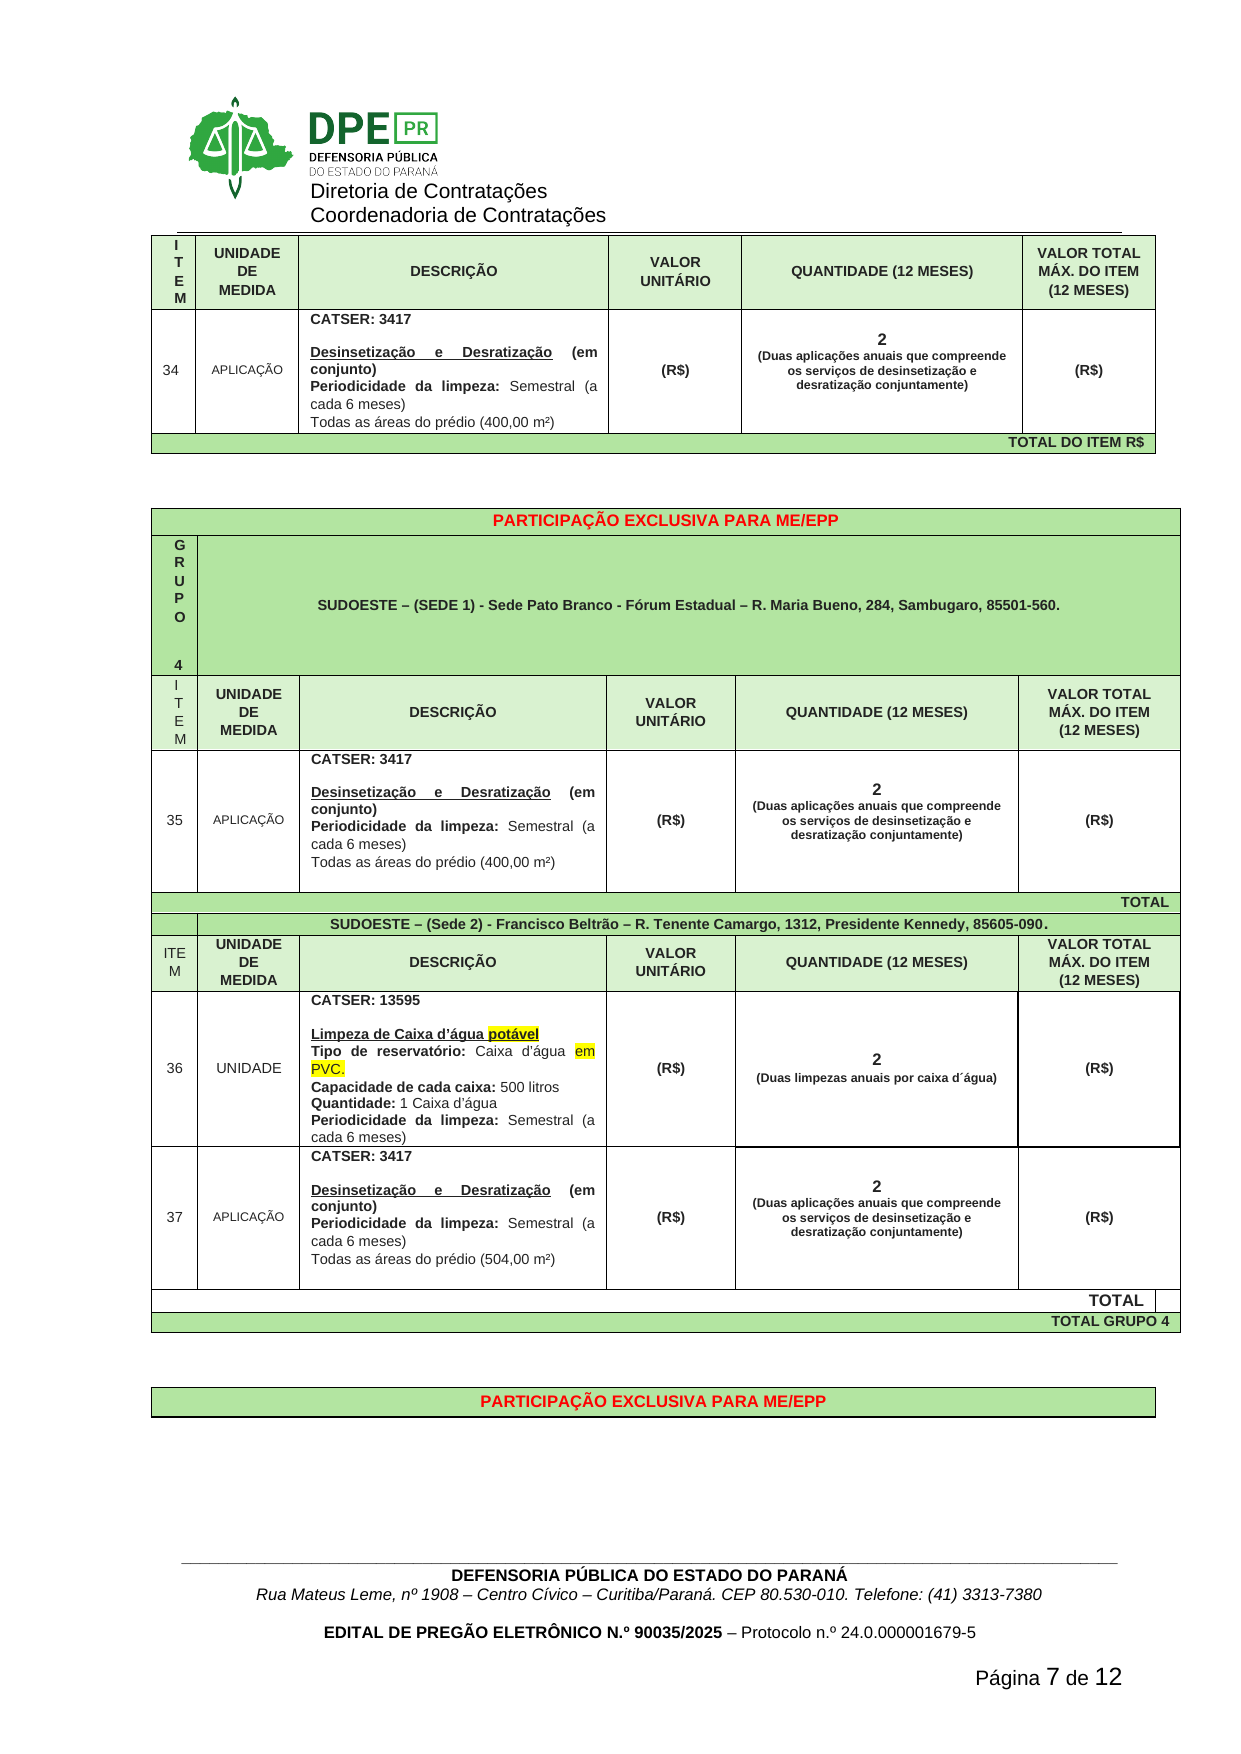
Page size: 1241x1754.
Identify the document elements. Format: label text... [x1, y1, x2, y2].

table_cell VALOR TOTAL MÁX. DO ITEM (12 MESES) [1023, 236, 1155, 309]
table_cell DESCRIÇÃO [300, 936, 606, 991]
table_cell DESCRIÇÃO [300, 676, 606, 749]
table_cell VALOR UNITÁRIO [607, 936, 735, 991]
table_cell (R$) [1023, 310, 1155, 432]
table_cell TOTAL [152, 893, 1180, 912]
table_cell (R$) [1019, 751, 1180, 892]
table_cell SUDOESTE – (SEDE 1) - Sede Pato Branco - Fórum Estadual – R. Maria Bueno, 284, Sambugaro, 85501-560. [198, 536, 1180, 675]
table_cell (R$) [607, 1147, 735, 1289]
table_cell ITEM [152, 676, 197, 749]
table_cell 37 [152, 1147, 197, 1289]
table_cell 2 (Duas aplicações anuais que compreende os serviços de desinsetização e desratização conjuntamente) [742, 310, 1022, 432]
table_cell 36 [152, 992, 197, 1146]
table_cell UNIDADE DE MEDIDA [198, 936, 299, 991]
table_cell QUANTIDADE (12 MESES) [736, 676, 1018, 749]
table_cell 2 (Duas aplicações anuais que compreende os serviços de desinsetização e desratização conjuntamente) [736, 1148, 1018, 1289]
table_cell APLICAÇÃO [198, 751, 299, 892]
table_cell GRUPO 4 [152, 536, 197, 675]
table_cell 2 (Duas aplicações anuais que compreende os serviços de desinsetização e desratização conjuntamente) [736, 751, 1018, 892]
table_header PARTICIPAÇÃO EXCLUSIVA PARA ME/EPP [152, 509, 1180, 535]
table_header PARTICIPAÇÃO EXCLUSIVA PARA ME/EPP [152, 1388, 1155, 1416]
table_cell TOTAL DO ITEM R$ [152, 434, 1155, 453]
table_cell [1156, 1290, 1180, 1312]
table_cell QUANTIDADE (12 MESES) [742, 236, 1022, 309]
table_cell TOTAL GRUPO 4 [152, 1313, 1180, 1332]
table_cell [152, 914, 197, 935]
table_cell CATSER: 3417 Desinsetização e Desratização (em conjunto) Periodicidade da limpeza: Semestral (a cada 6 meses) Todas as áreas do prédio (400,00 m²) [300, 751, 606, 892]
table_cell ITEM [152, 936, 197, 991]
table_cell 35 [152, 751, 197, 892]
table_cell APLICAÇÃO [196, 310, 298, 432]
table_cell SUDOESTE – (Sede 2) - Francisco Beltrão – R. Tenente Camargo, 1312, Presidente Kennedy, 85605-090. [198, 914, 1180, 935]
table_cell (R$) [609, 310, 741, 432]
table_cell UNIDADE [198, 992, 299, 1146]
table_cell UNIDADE DE MEDIDA [198, 676, 299, 749]
table_cell (R$) [607, 751, 735, 892]
table_cell TOTAL [152, 1290, 1155, 1312]
table_cell VALOR UNITÁRIO [607, 676, 735, 749]
table_cell APLICAÇÃO [198, 1147, 299, 1289]
table_cell VALOR UNITÁRIO [609, 236, 741, 309]
picture [188, 96, 438, 200]
table_cell QUANTIDADE (12 MESES) [736, 936, 1018, 991]
table_cell ITEM [152, 236, 195, 309]
table_cell 2 (Duas limpezas anuais por caixa d´água) [736, 992, 1017, 1146]
table_cell (R$) [1019, 1148, 1180, 1289]
table_cell CATSER: 3417 Desinsetização e Desratização (em conjunto) Periodicidade da limpeza: Semestral (a cada 6 meses) Todas as áreas do prédio (504,00 m²) [300, 1147, 606, 1289]
table_cell (R$) [1019, 992, 1179, 1146]
table_cell (R$) [607, 992, 735, 1146]
table_cell CATSER: 13595 Limpeza de Caixa d’água potável Tipo de reservatório: Caixa d’água em PVC. Capacidade de cada caixa: 500 litros Quantidade: 1 Caixa d’água Periodicidade da limpeza: Semestral (a cada 6 meses) [300, 992, 606, 1146]
table_cell UNIDADE DE MEDIDA [196, 236, 298, 309]
table_cell CATSER: 3417 Desinsetização e Desratização (em conjunto) Periodicidade da limpeza: Semestral (a cada 6 meses) Todas as áreas do prédio (400,00 m²) [299, 310, 608, 432]
table_cell 34 [152, 310, 195, 432]
table_cell DESCRIÇÃO [299, 236, 608, 309]
table_cell VALOR TOTAL MÁX. DO ITEM (12 MESES) [1019, 936, 1180, 991]
table_cell VALOR TOTAL MÁX. DO ITEM (12 MESES) [1019, 676, 1180, 749]
